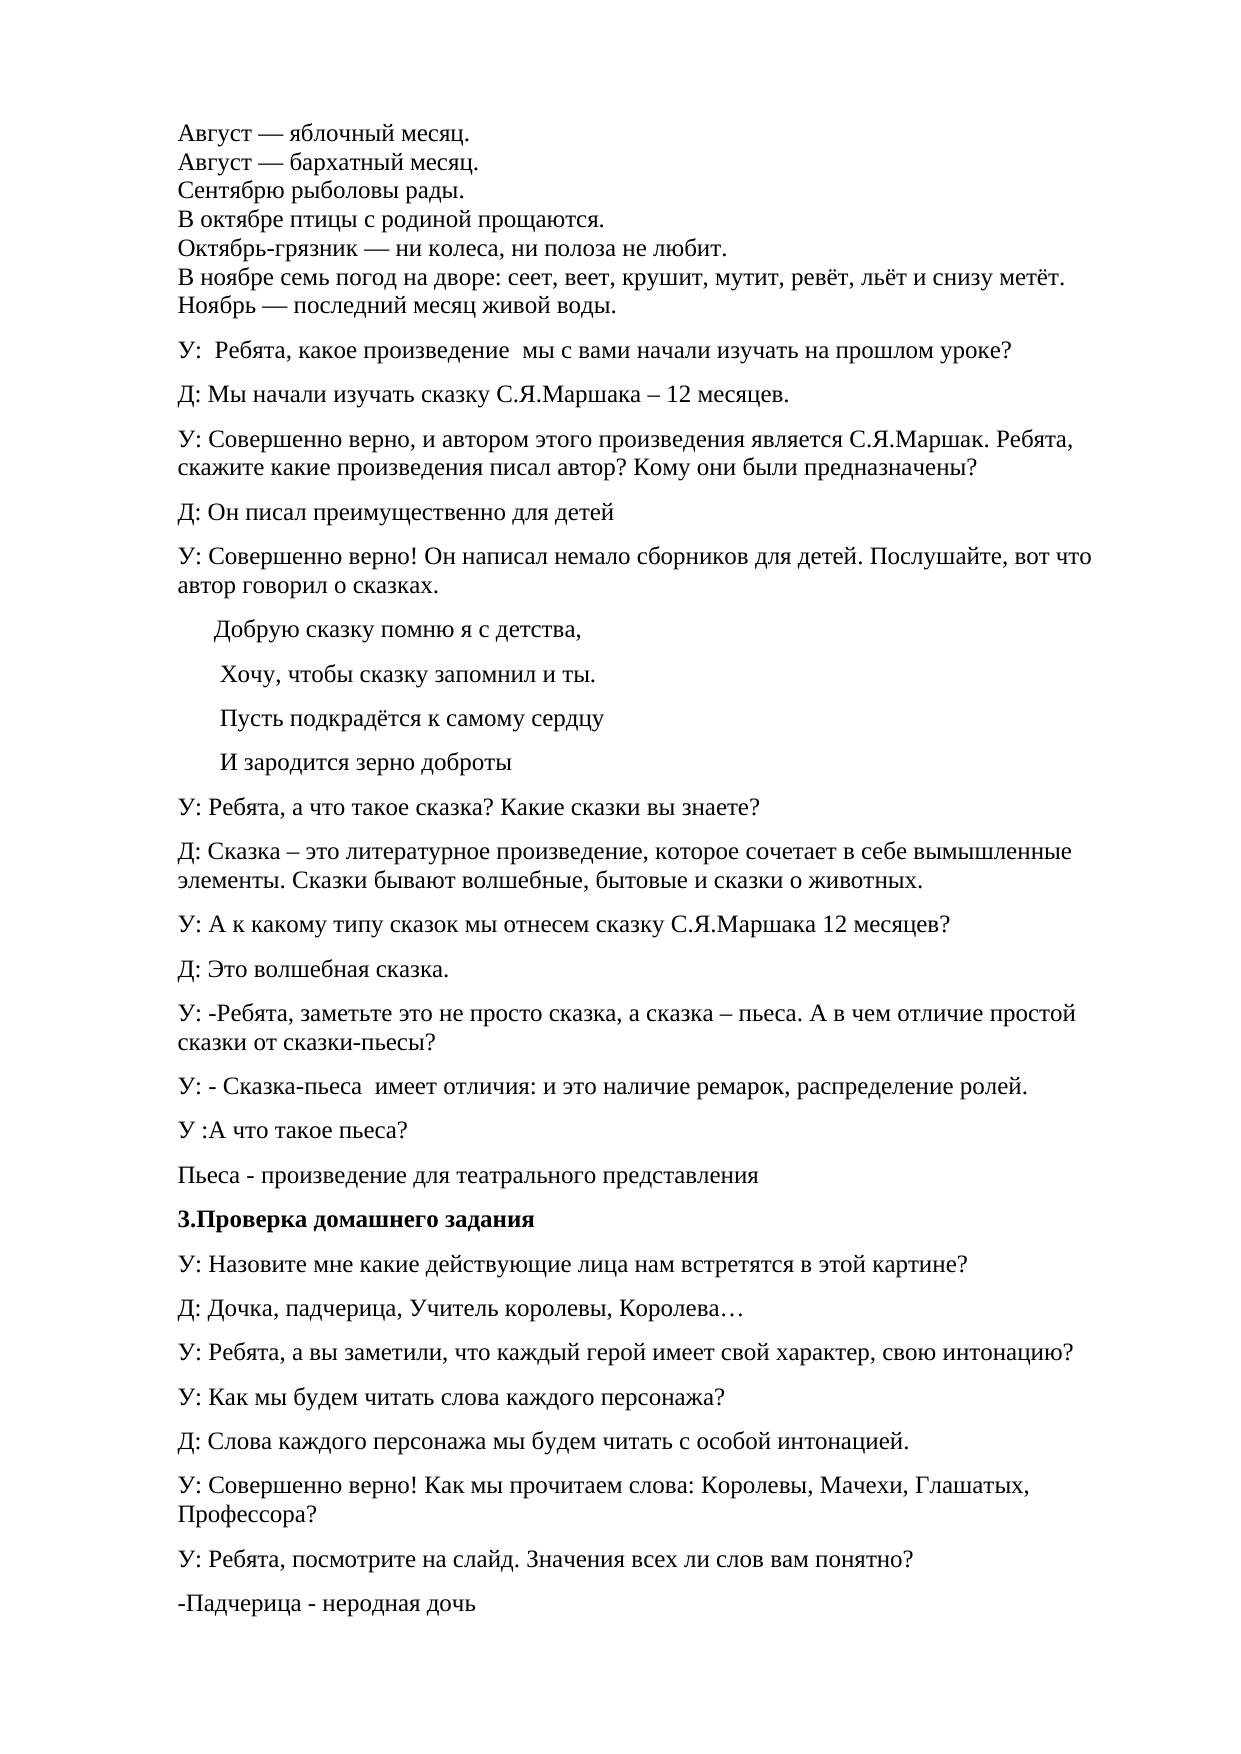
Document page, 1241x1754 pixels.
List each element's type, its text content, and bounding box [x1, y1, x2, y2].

text Д: Он писал преимущественно для детей [177, 497, 1152, 526]
text Добрую сказку помню я с детства, [177, 614, 1152, 643]
text У: Совершенно верно, и автором этого произведения является С.Я.Маршак. Ребята, скажите какие произведения писал автор? Кому они были предназначены? [177, 424, 1152, 481]
text У: Совершенно верно! Он написал немало сборников для детей. Послушайте, вот что автор говорил о сказках. [177, 541, 1152, 599]
text У: Ребята, посмотрите на слайд. Значения всех ли слов вам понятно? [177, 1544, 1152, 1572]
text У: Как мы будем читать слова каждого персонажа? [177, 1382, 1152, 1411]
text У: Ребята, какое произведение мы с вами начали изучать на прошлом уроке? [177, 335, 1152, 364]
text Хочу, чтобы сказку запомнил и ты. [177, 659, 1152, 687]
text -Падчерица - неродная дочь [177, 1588, 1152, 1617]
text У: -Ребята, заметьте это не просто сказка, а сказка – пьеса. А в чем отличие простой сказки от сказки-пьесы? [177, 998, 1152, 1056]
text У :А что такое пьеса? [177, 1116, 1152, 1144]
text Д: Мы начали изучать сказку С.Я.Маршака – 12 месяцев. [177, 379, 1152, 408]
text Д: Дочка, падчерица, Учитель королевы, Королева… [177, 1293, 1152, 1322]
text И зародится зерно доброты [177, 747, 1152, 776]
text Д: Это волшебная сказка. [177, 954, 1152, 982]
text Д: Сказка – это литературное произведение, которое сочетает в себе вымышленные элементы. Сказки бывают волшебные, бытовые и сказки о животных. [177, 836, 1152, 894]
text У: Ребята, а что такое сказка? Какие сказки вы знаете? [177, 792, 1152, 821]
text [177, 118, 1152, 319]
text У: Совершенно верно! Как мы прочитаем слова: Королевы, Мачехи, Глашатых, Профессора? [177, 1471, 1152, 1528]
text У: Ребята, а вы заметили, что каждый герой имеет свой характер, свою интонацию? [177, 1337, 1152, 1366]
text 3.Проверка домашнего задания [177, 1204, 1152, 1233]
text Пьеса - произведение для театрального представления [177, 1160, 1152, 1189]
text Д: Слова каждого персонажа мы будем читать с особой интонацией. [177, 1426, 1152, 1455]
text У: А к какому типу сказок мы отнесем сказку С.Я.Маршака 12 месяцев? [177, 909, 1152, 938]
text Пусть подкрадётся к самому сердцу [177, 703, 1152, 732]
text У: Назовите мне какие действующие лица нам встретятся в этой картине? [177, 1249, 1152, 1277]
text У: - Сказка-пьеса имеет отличия: и это наличие ремарок, распределение ролей. [177, 1071, 1152, 1100]
